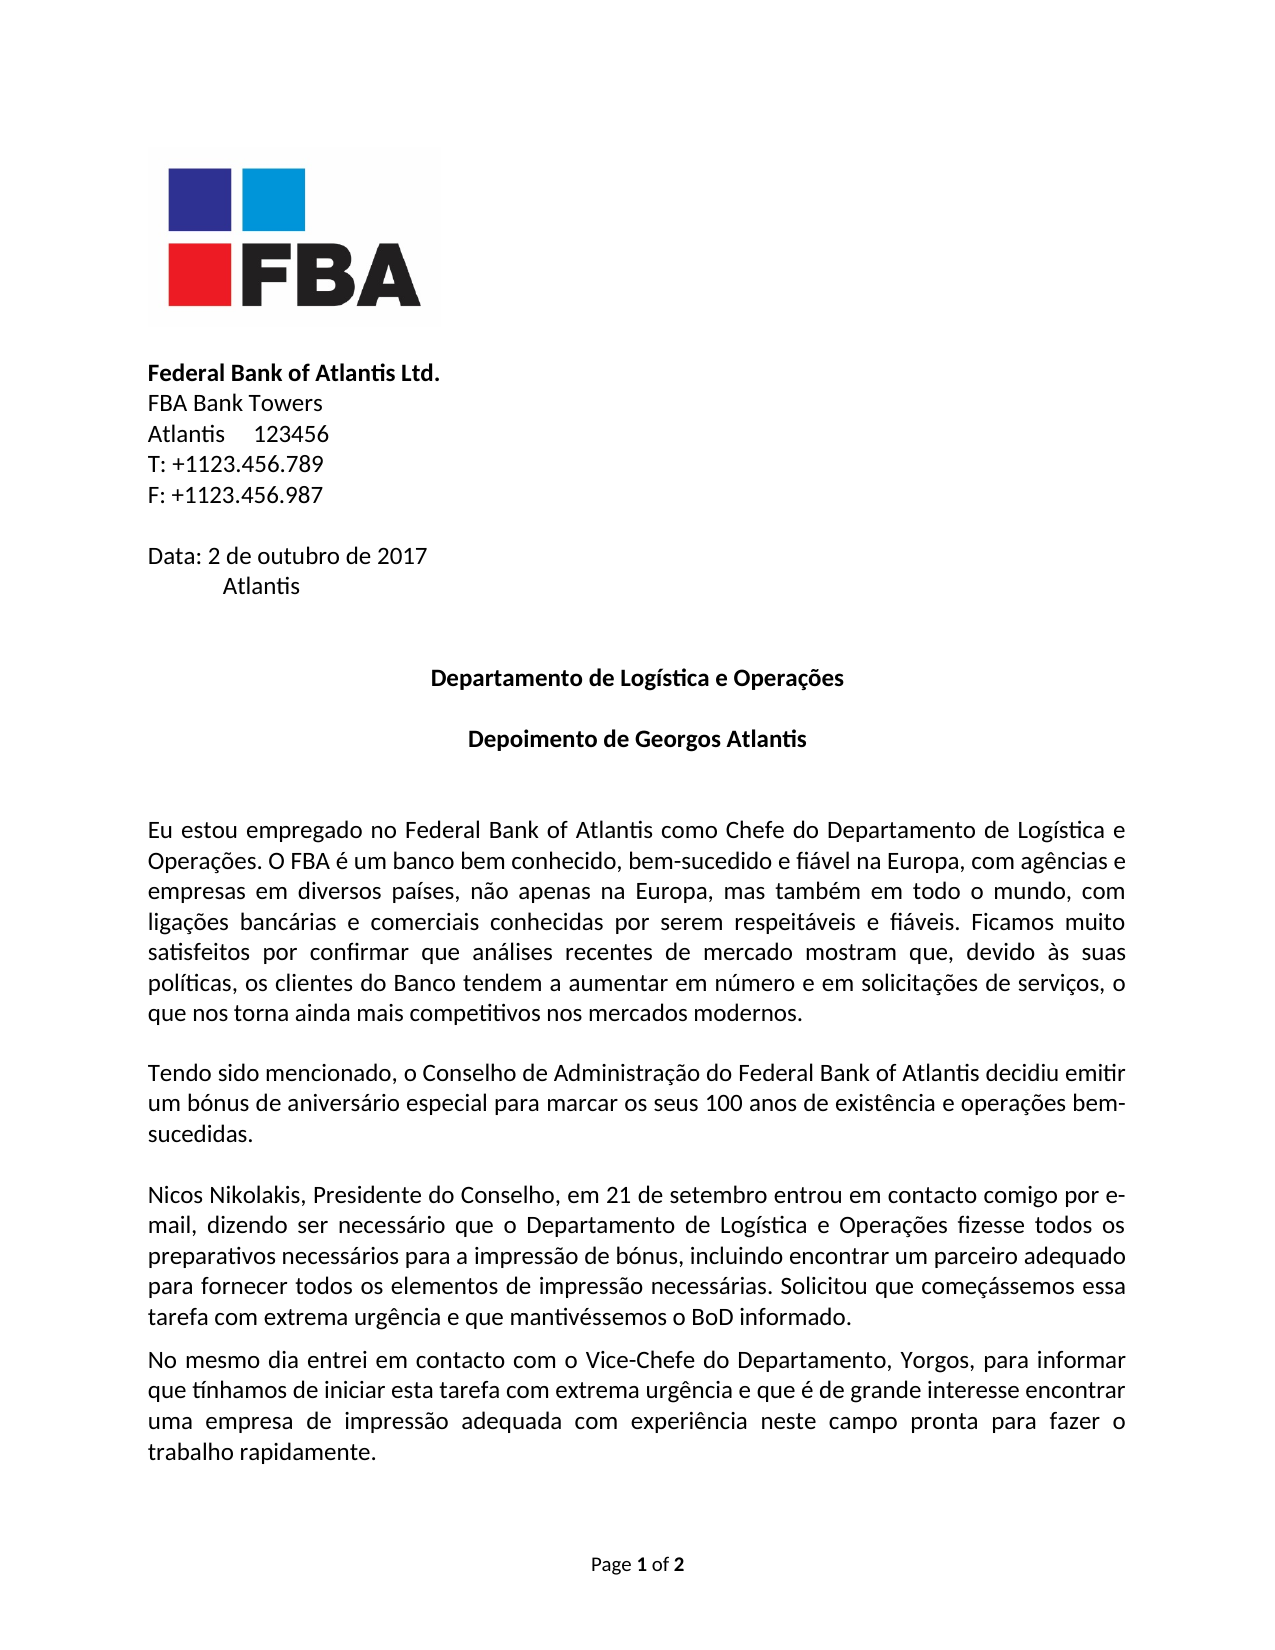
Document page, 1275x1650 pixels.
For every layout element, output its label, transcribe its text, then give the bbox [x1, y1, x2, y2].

text Depoimento de Georgos Atlantis [148, 723, 1127, 753]
text Data: 2 de outubro de 2017 [148, 540, 1127, 570]
text Eu estou empregado no Federal Bank of Atlantis como Chefe do Departamento de Logística e Operações. O FBA é um banco bem conhecido, bem-sucedido e fiável na Europa, com agências e empresas em diversos países, não apenas na Europa, mas também em todo o mundo, com ligações bancárias e comerciais conhecidas por serem respeitáveis e fiáveis. Ficamos muito satisfeitos por confirmar que análises recentes de mercado mostram que, devido às suas políticas, os clientes do Banco tendem a aumentar em número e em solicitações de serviços, o que nos torna ainda mais competitivos nos mercados modernos. [148, 814, 1127, 1028]
text Federal Bank of Atlantis Ltd. [148, 357, 1127, 387]
picture [147, 147, 442, 327]
text No mesmo dia entrei em contacto com o Vice-Chefe do Departamento, Yorgos, para informar que tínhamos de iniciar esta tarefa com extrema urgência e que é de grande interesse encontrar uma empresa de impressão adequada com experiência neste campo pronta para fazer o trabalho rapidamente. [148, 1344, 1127, 1466]
text Atlantis [148, 570, 1127, 601]
text Departamento de Logística e Operações [148, 662, 1127, 692]
text Tendo sido mencionado, o Conselho de Administração do Federal Bank of Atlantis decidiu emitir um bónus de aniversário especial para marcar os seus 100 anos de existência e operações bem-sucedidas. [148, 1057, 1127, 1148]
text FBA Bank Towers Atlantis 123456 T: +1123.456.789 F: +1123.456.987 [148, 387, 1127, 509]
text Nicos Nikolakis, Presidente do Conselho, em 21 de setembro entrou em contacto comigo por e-mail, dizendo ser necessário que o Departamento de Logística e Operações fizesse todos os preparativos necessários para a impressão de bónus, incluindo encontrar um parceiro adequado para fornecer todos os elementos de impressão necessárias. Solicitou que começássemos essa tarefa com extrema urgência e que mantivéssemos o BoD informado. [148, 1179, 1127, 1332]
